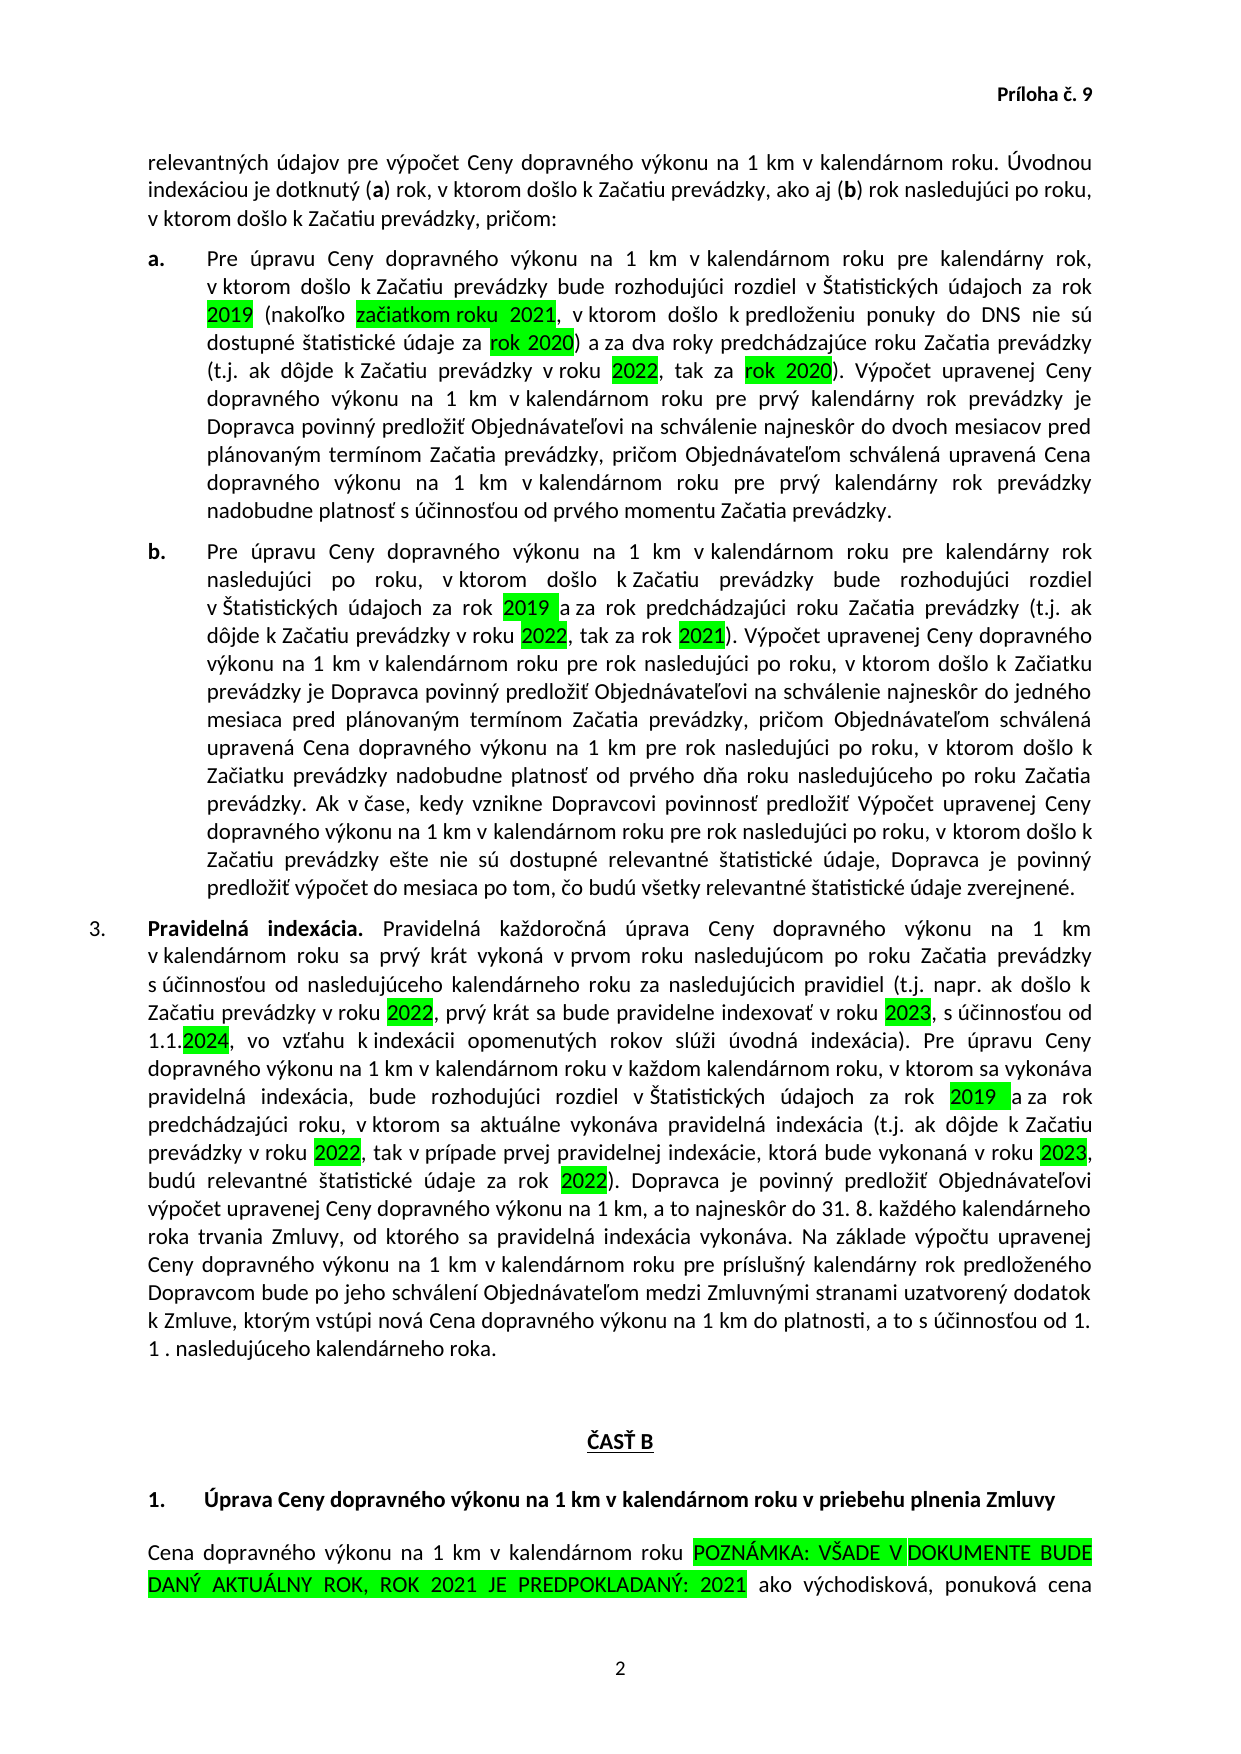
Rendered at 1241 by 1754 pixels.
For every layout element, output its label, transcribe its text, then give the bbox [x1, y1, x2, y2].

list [88, 148, 1093, 232]
list Pre úpravu Ceny dopravného výkonu na 1 km v kalendárnom roku pre kalendárny rok, v ktorom došlo k Začatiu prevádzky bude rozhodujúci rozdiel v Štatistických údajoch za rok 2019 (nakoľko začiatkom roku 2021, v ktorom došlo k predloženiu ponuky do DNS nie sú dostupné štatistické údaje za rok 2020) a za dva roky predchádzajúce roku Začatia prevádzky (t.j. ak dôjde k Začatiu prevádzky v roku 2022, tak za rok 2020). Výpočet upravenej Ceny dopravného výkonu na 1 km v kalendárnom roku pre prvý kalendárny rok prevádzky je Dopravca povinný predložiť Objednávateľovi na schválenie najneskôr do dvoch mesiacov pred plánovaným termínom Začatia prevádzky, pričom Objednávateľom schválená upravená Cena dopravného výkonu na 1 km v kalendárnom roku pre prvý kalendárny rok prevádzky nadobudne platnosť s účinnosťou od prvého momentu Začatia prevádzky. [148, 244, 1093, 524]
text ČASŤ B [148, 1427, 1093, 1456]
subtitle Úprava Ceny dopravného výkonu na 1 km v kalendárnom roku v priebehu plnenia Zmluvy [148, 1485, 1093, 1513]
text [148, 1538, 1093, 1598]
list Pravidelná indexácia. Pravidelná každoročná úprava Ceny dopravného výkonu na 1 km v kalendárnom roku sa prvý krát vykoná v prvom roku nasledujúcom po roku Začatia prevádzky s účinnosťou od nasledujúceho kalendárneho roku za nasledujúcich pravidiel (t.j. napr. ak došlo k Začatiu prevádzky v roku 2022, prvý krát sa bude pravidelne indexovať v roku 2023, s účinnosťou od 1.1.2024, vo vzťahu k indexácii opomenutých rokov slúži úvodná indexácia). Pre úpravu Ceny dopravného výkonu na 1 km v kalendárnom roku v každom kalendárnom roku, v ktorom sa vykonáva pravidelná indexácia, bude rozhodujúci rozdiel v Štatistických údajoch za rok 2019 a za rok predchádzajúci roku, v ktorom sa aktuálne vykonáva pravidelná indexácia (t.j. ak dôjde k Začatiu prevádzky v roku 2022, tak v prípade prvej pravidelnej indexácie, ktorá bude vykonaná v roku 2023, budú relevantné štatistické údaje za rok 2022). Dopravca je povinný predložiť Objednávateľovi výpočet upravenej Ceny dopravného výkonu na 1 km, a to najneskôr do 31. 8. každého kalendárneho roka trvania Zmluvy, od ktorého sa pravidelná indexácia vykonáva. Na základe výpočtu upravenej Ceny dopravného výkonu na 1 km v kalendárnom roku pre príslušný kalendárny rok predloženého Dopravcom bude po jeho schválení Objednávateľom medzi Zmluvnými stranami uzatvorený dodatok k Zmluve, ktorým vstúpi nová Cena dopravného výkonu na 1 km do platnosti, a to s účinnosťou od 1. 1 . nasledujúceho kalendárneho roka. [88, 914, 1093, 1362]
list Pre úpravu Ceny dopravného výkonu na 1 km v kalendárnom roku pre kalendárny rok nasledujúci po roku, v ktorom došlo k Začatiu prevádzky bude rozhodujúci rozdiel v Štatistických údajoch za rok 2019 a za rok predchádzajúci roku Začatia prevádzky (t.j. ak dôjde k Začatiu prevádzky v roku 2022, tak za rok 2021). Výpočet upravenej Ceny dopravného výkonu na 1 km v kalendárnom roku pre rok nasledujúci po roku, v ktorom došlo k Začiatku prevádzky je Dopravca povinný predložiť Objednávateľovi na schválenie najneskôr do jedného mesiaca pred plánovaným termínom Začatia prevádzky, pričom Objednávateľom schválená upravená Cena dopravného výkonu na 1 km pre rok nasledujúci po roku, v ktorom došlo k Začiatku prevádzky nadobudne platnosť od prvého dňa roku nasledujúceho po roku Začatia prevádzky. Ak v čase, kedy vznikne Dopravcovi povinnosť predložiť Výpočet upravenej Ceny dopravného výkonu na 1 km v kalendárnom roku pre rok nasledujúci po roku, v ktorom došlo k Začatiu prevádzky ešte nie sú dostupné relevantné štatistické údaje, Dopravca je povinný predložiť výpočet do mesiaca po tom, čo budú všetky relevantné štatistické údaje zverejnené. [148, 537, 1093, 901]
